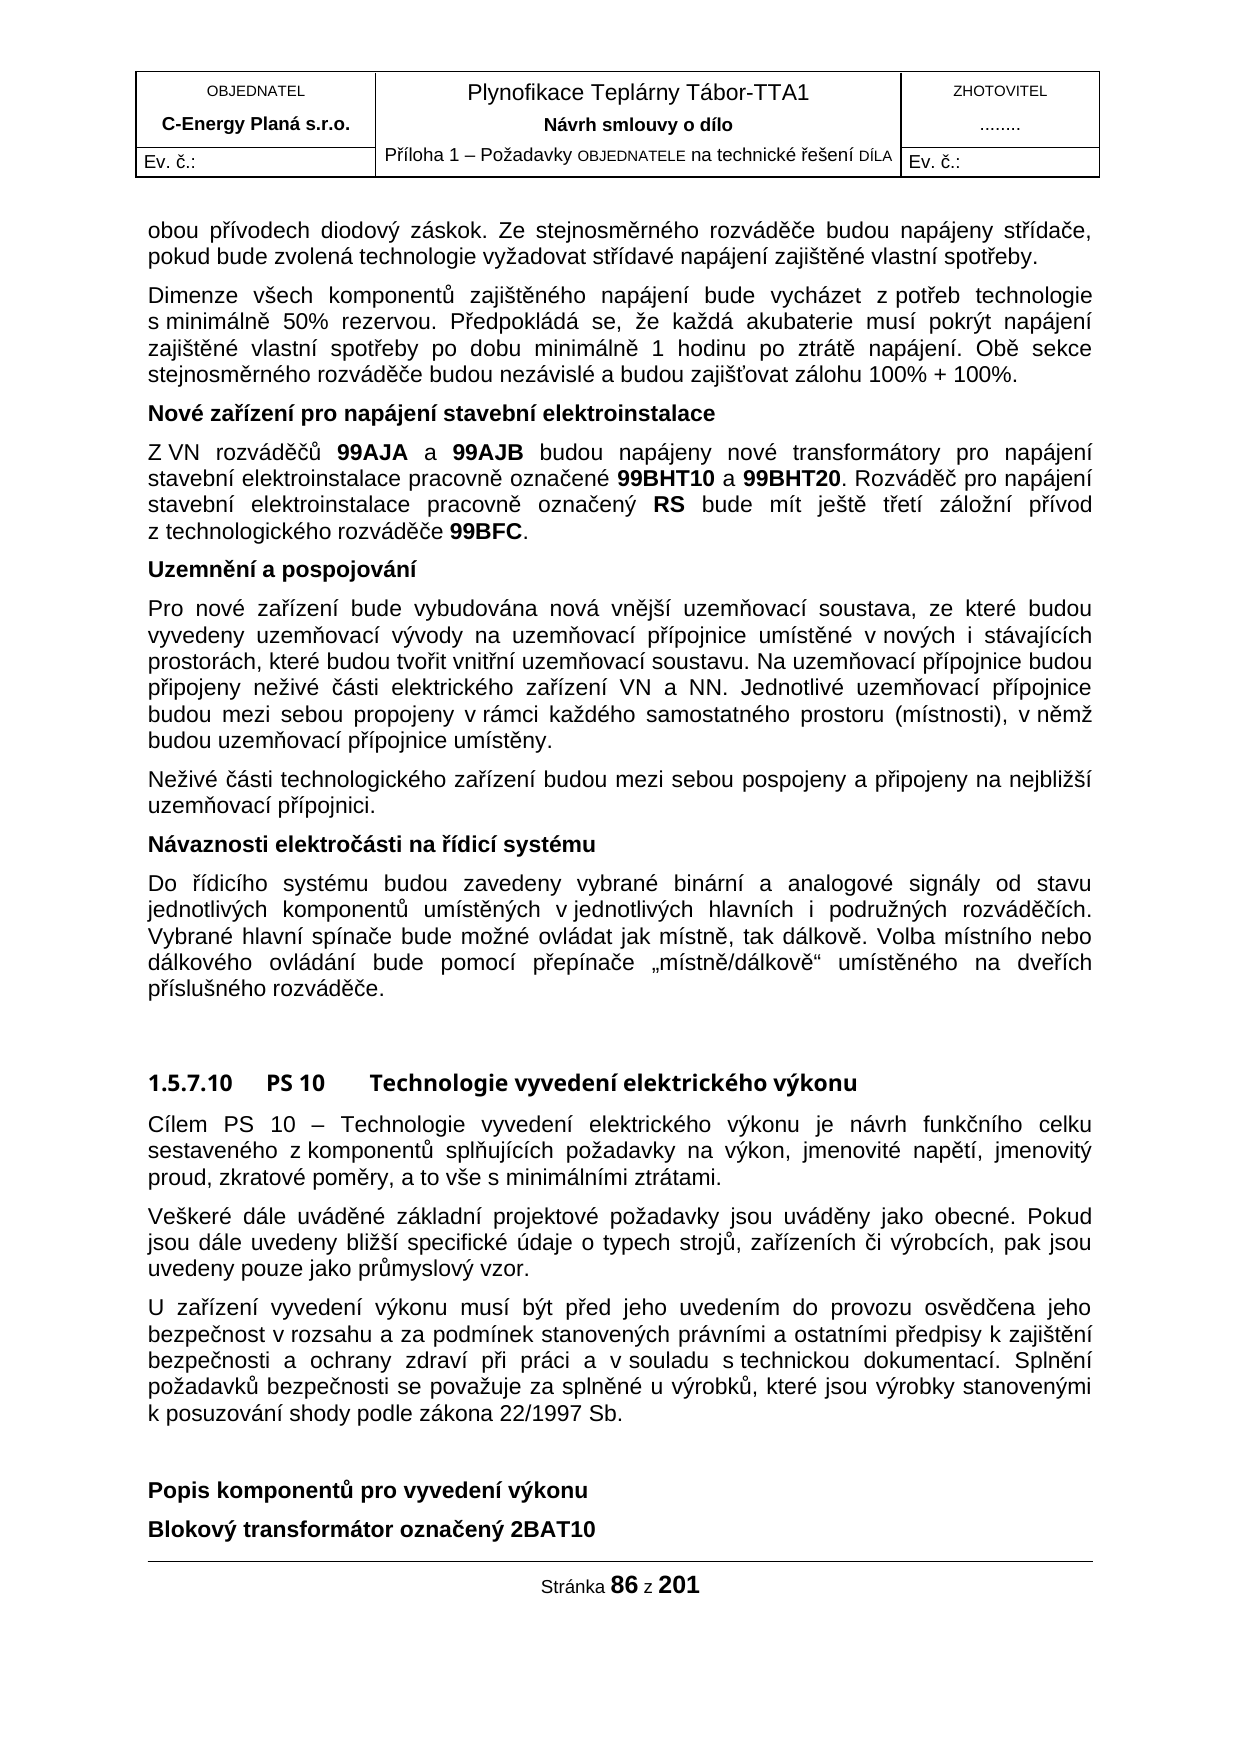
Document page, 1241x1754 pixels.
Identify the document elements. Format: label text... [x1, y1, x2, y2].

text U zařízení vyvedení výkonu musí být před jeho uvedením do provozu osvědčena jeho bezpečnost v rozsahu a za podmínek stanovených právními a ostatními předpisy k zajištění bezpečnosti a ochrany zdraví při práci a v souladu s technickou dokumentací. Splnění požadavků bezpečnosti se považuje za splněné u výrobků, které jsou výrobky stanovenými k posuzování shody podle zákona 22/1997 Sb. [148, 1294, 1093, 1426]
text Neživé části technologického zařízení budou mezi sebou pospojeny a připojeny na nejbližší uzemňovací přípojnici. [148, 766, 1093, 819]
text Popis komponentů pro vyvedení výkonu [148, 1477, 1093, 1504]
text Návaznosti elektročásti na řídicí systému [148, 831, 1093, 857]
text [148, 217, 1093, 269]
text Uzemnění a pospojování [148, 556, 1093, 583]
subtitle PS 10 Technologie vyvedení elektrického výkonu [148, 1067, 1093, 1098]
text Blokový transformátor označený 2BAT10 [148, 1516, 1093, 1542]
text Do řídicího systému budou zavedeny vybrané binární a analogové signály od stavu jednotlivých komponentů umístěných v jednotlivých hlavních i podružných rozváděčích. Vybrané hlavní spínače bude možné ovládat jak místně, tak dálkově. Volba místního nebo dálkového ovládání bude pomocí přepínače „místně/dálkově“ umístěného na dveřích příslušného rozváděče. [148, 870, 1093, 1002]
text Veškeré dále uváděné základní projektové požadavky jsou uváděny jako obecné. Pokud jsou dále uvedeny bližší specifické údaje o typech strojů, zařízeních či výrobcích, pak jsou uvedeny pouze jako průmyslový vzor. [148, 1203, 1093, 1282]
text Cílem PS 10 – Technologie vyvedení elektrického výkonu je návrh funkčního celku sestaveného z komponentů splňujících požadavky na výkon, jmenovité napětí, jmenovitý proud, zkratové poměry, a to vše s minimálními ztrátami. [148, 1111, 1093, 1190]
text Dimenze všech komponentů zajištěného napájení bude vycházet z potřeb technologie s minimálně 50% rezervou. Předpokládá se, že každá akubaterie musí pokrýt napájení zajištěné vlastní spotřeby po dobu minimálně 1 hodinu po ztrátě napájení. Obě sekce stejnosměrného rozváděče budou nezávislé a budou zajišťovat zálohu 100% + 100%. [148, 282, 1093, 387]
text Z VN rozváděčů 99AJA a 99AJB budou napájeny nové transformátory pro napájení stavební elektroinstalace pracovně označené 99BHT10 a 99BHT20. Rozváděč pro napájení stavební elektroinstalace pracovně označený RS bude mít ještě třetí záložní přívod z technologického rozváděče 99BFC. [148, 438, 1093, 544]
text Pro nové zařízení bude vybudována nová vnější uzemňovací soustava, ze které budou vyvedeny uzemňovací vývody na uzemňovací přípojnice umístěné v nových i stávajících prostorách, které budou tvořit vnitřní uzemňovací soustavu. Na uzemňovací přípojnice budou připojeny neživé části elektrického zařízení VN a NN. Jednotlivé uzemňovací přípojnice budou mezi sebou propojeny v rámci každého samostatného prostoru (místnosti), v němž budou uzemňovací přípojnice umístěny. [148, 595, 1093, 753]
text Nové zařízení pro napájení stavební elektroinstalace [148, 400, 1093, 426]
